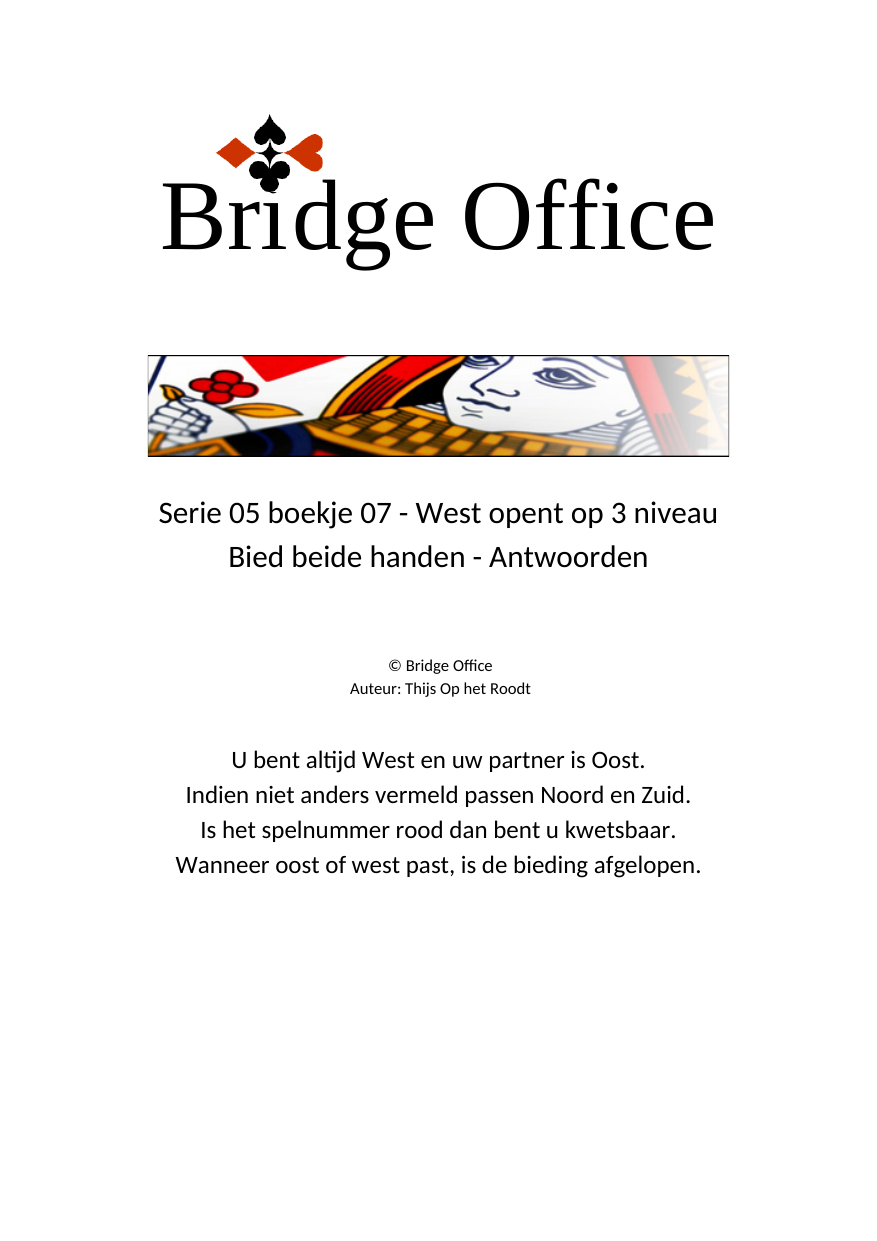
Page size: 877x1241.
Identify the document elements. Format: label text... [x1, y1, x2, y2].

text Wanneer oost of west past, is de bieding afgelopen. [148, 849, 729, 880]
text © Bridge Office [148, 655, 729, 676]
text Serie 05 boekje 07 - West opent op 3 niveau [148, 493, 729, 531]
text Bied beide handen - Antwoorden [148, 537, 729, 575]
picture [147, 355, 730, 457]
text Auteur: Thijs Op het Roodt U bent altijd West en uw partner is Oost. [148, 678, 729, 775]
picture [215, 113, 323, 192]
text Is het spelnummer rood dan bent u kwetsbaar. [148, 814, 729, 845]
text Indien niet anders vermeld passen Noord en Zuid. [148, 779, 729, 810]
